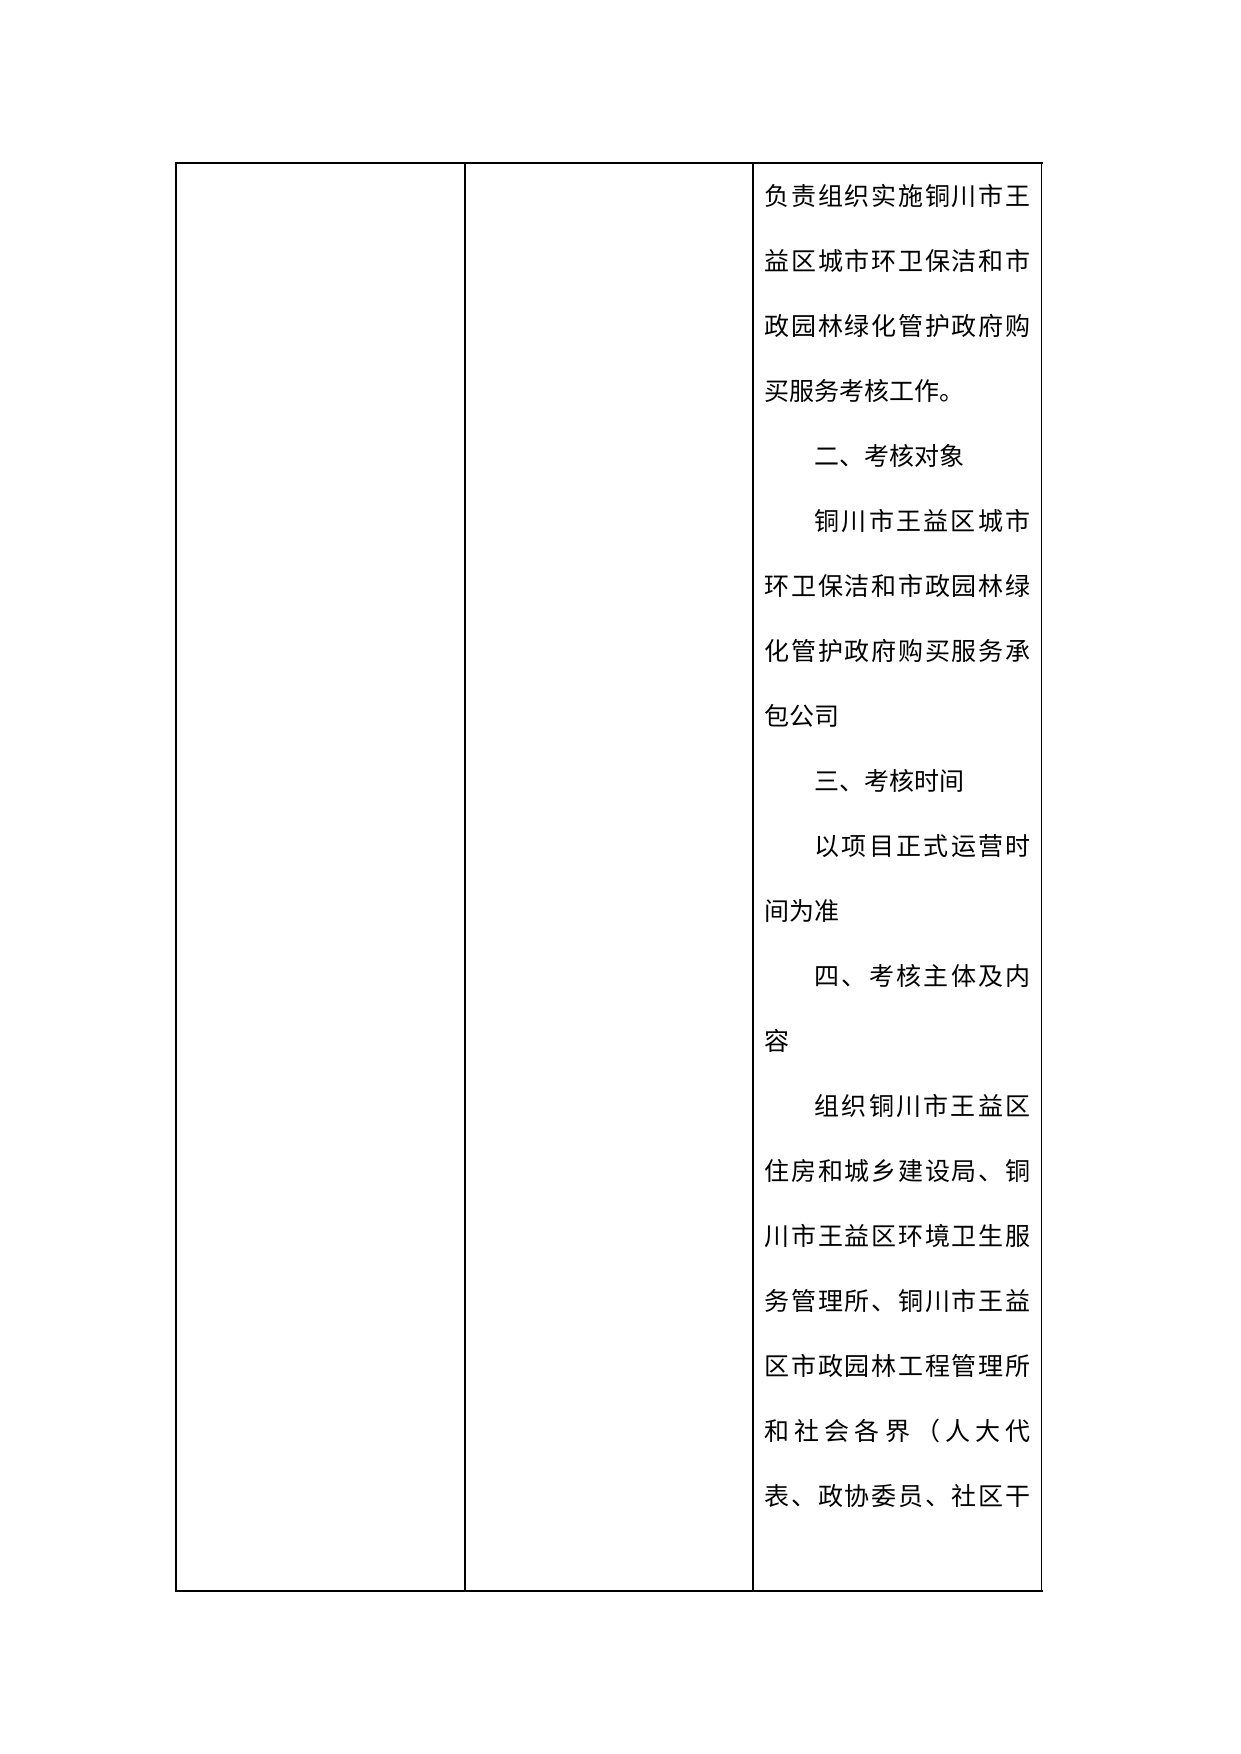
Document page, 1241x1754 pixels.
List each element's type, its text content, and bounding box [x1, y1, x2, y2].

table_cell 7 [177, 164, 464, 1590]
table_cell [466, 164, 752, 1590]
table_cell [754, 164, 1041, 1590]
